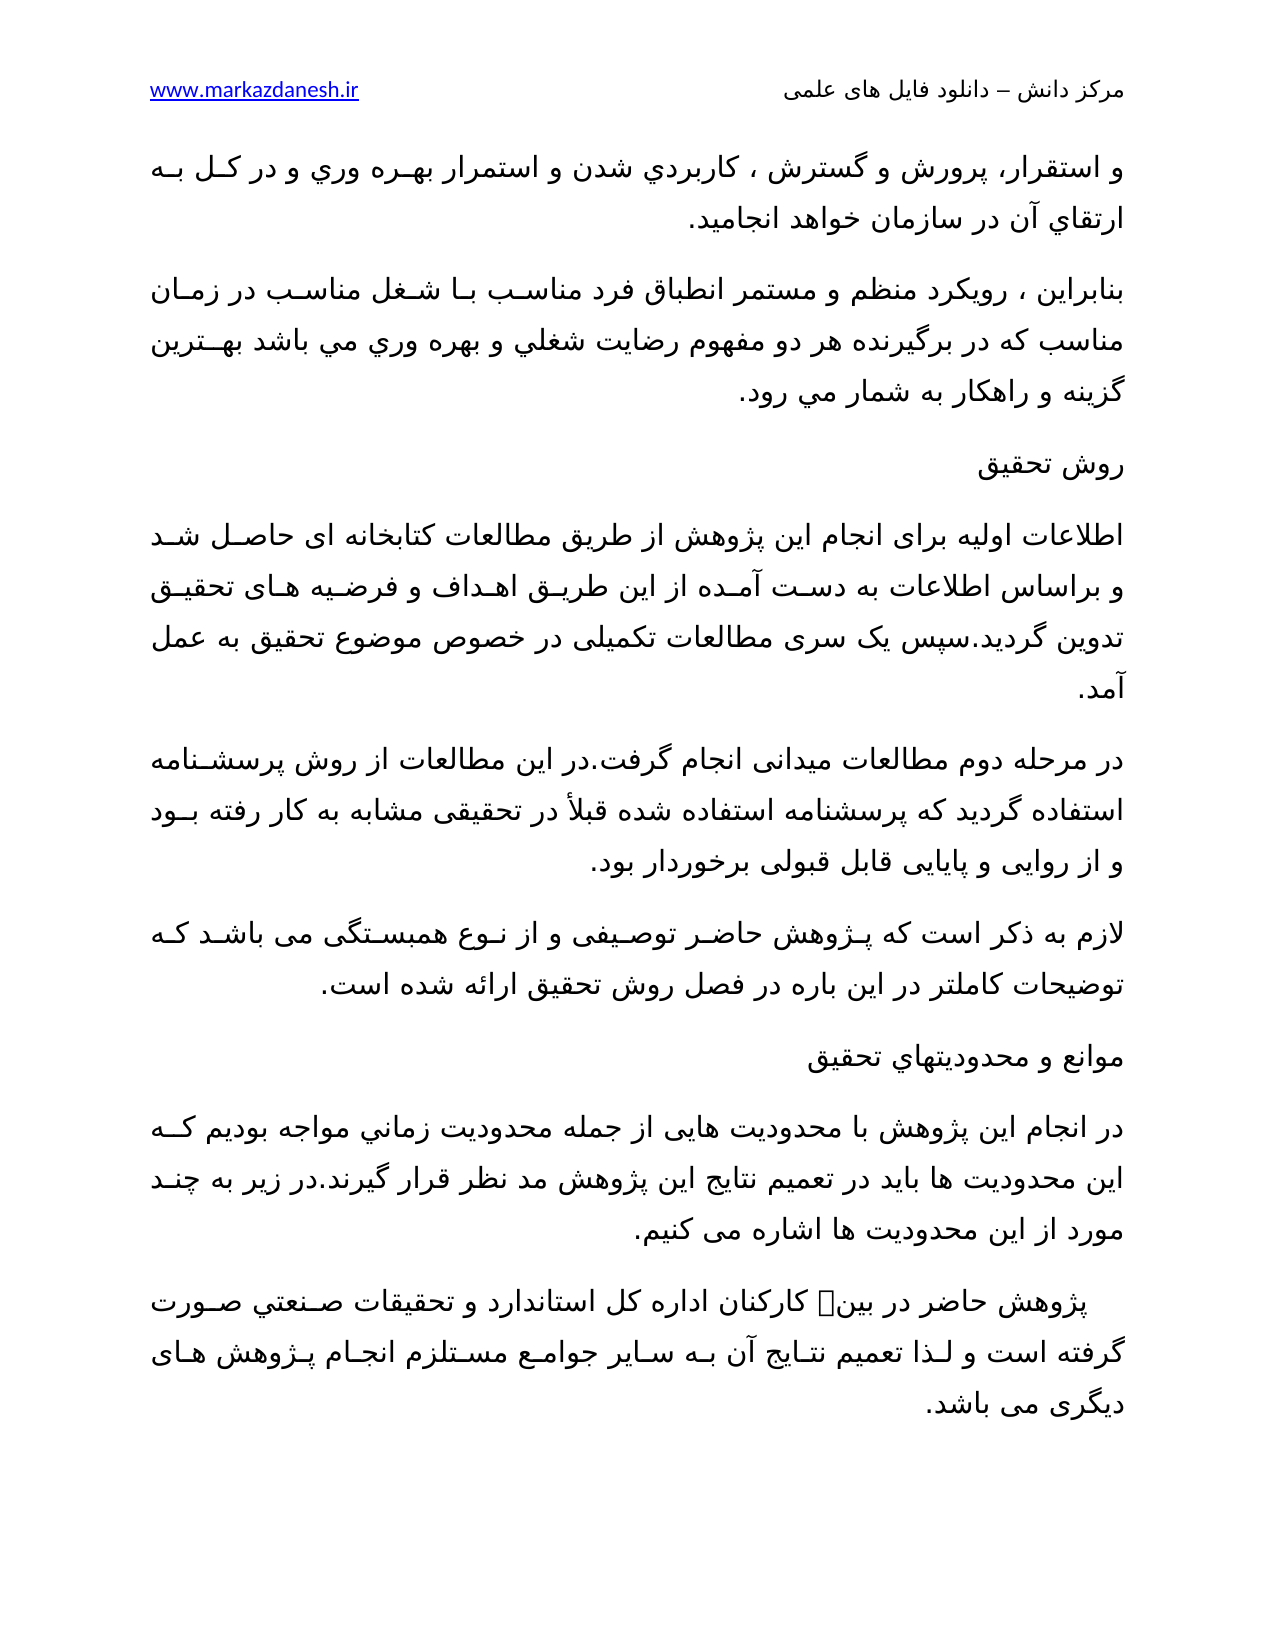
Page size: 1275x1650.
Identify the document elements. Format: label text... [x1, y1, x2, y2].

text در مرحله دوم مطالعات میدانی انجام گرفت.در این مطالعات از روش پرسشنامه استفاده گردید که پرسشنامه استفاده شده قبلأ در تحقیقی مشابه به کار رفته بود و از روایی و پایایی قابل قبولی برخوردار بود. [150, 743, 1125, 878]
text لازم به ذکر است که پژوهش حاضر توصیفی و از نوع همبستگی می باشد که توضیحات کاملتر در این باره در فصل روش تحقیق ارائه شده است. [150, 916, 1125, 1001]
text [150, 150, 1125, 235]
text در انجام این پژوهش با محدودیت هایی از جمله محدوديت زماني مواجه بودیم که این محدودیت ها باید در تعمیم نتایج این پژوهش مد نظر قرار گیرند.در زیر به چند مورد از این محدودیت ها اشاره می کنیم. [150, 1111, 1125, 1247]
text اطلاعات اولیه برای انجام این پژوهش از طریق مطالعات کتابخانه ای حاصل شد و براساس اطلاعات به دست آمده از این طریق اهداف و فرضیه های تحقیق تدوین گردید.سپس یک سری مطالعات تکمیلی در خصوص موضوع تحقیق به عمل آمد. [150, 518, 1125, 705]
text پژوهش حاضر در بین کارکنان اداره كل استاندارد و تحقيقات صنعتي صورت گرفته است و لذا تعمیم نتایج آن به سایر جوامع مستلزم انجام پژوهش های دیگری می باشد. [150, 1284, 1125, 1420]
text روش تحقيق [150, 446, 1125, 480]
text موانع و محدوديتهاي تحقيق [150, 1039, 1125, 1073]
text بنابراين ، رويكرد منظم و مستمر انطباق فرد مناسب با شغل مناسب در زمان مناسب كه در برگيرنده هر دو مفهوم رضايت شغلي و بهره وري مي باشد بهترين گزينه و راهكار به شمار مي رود. [150, 273, 1125, 408]
